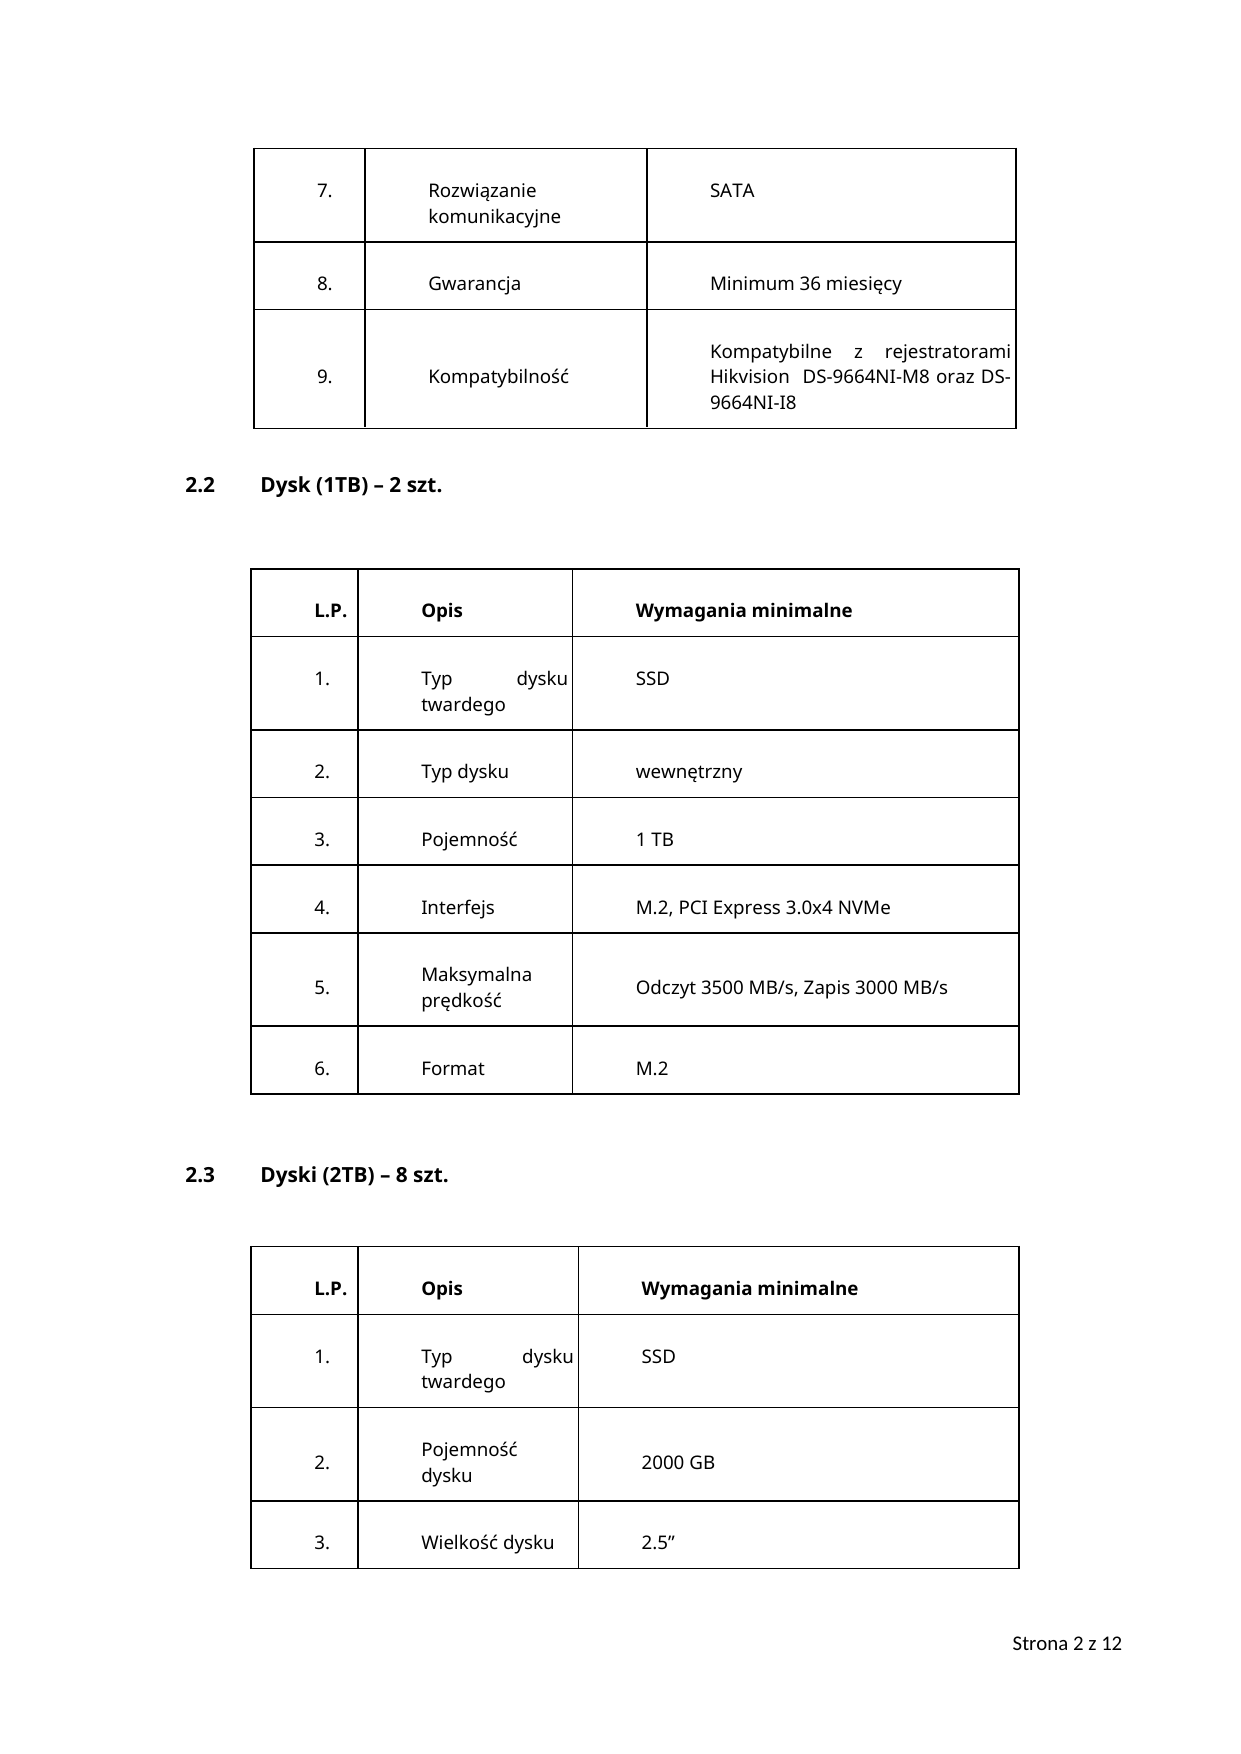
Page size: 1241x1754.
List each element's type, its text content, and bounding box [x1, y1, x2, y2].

table_cell 6. [252, 1027, 357, 1093]
table_cell 3. [252, 1502, 357, 1568]
table_cell 8. [255, 243, 364, 309]
table_header Opis [359, 1247, 578, 1313]
table_cell Odczyt 3500 MB/s, Zapis 3000 MB/s [573, 934, 1018, 1025]
table_cell SSD [579, 1315, 1018, 1407]
table_cell 5. [252, 934, 357, 1025]
table_cell M.2, PCI Express 3.0x4 NVMe [573, 866, 1018, 932]
table_cell SSD [573, 637, 1018, 729]
table_cell SATA [648, 149, 1015, 241]
table_header Wymagania minimalne [573, 570, 1018, 636]
table_cell Kompatybilność [366, 310, 646, 427]
table_cell 2. [252, 731, 357, 797]
table_cell 3. [252, 798, 357, 864]
table_cell 1. [252, 1315, 357, 1407]
table_cell 2. [252, 1408, 357, 1500]
table_cell Maksymalna prędkość [359, 934, 572, 1025]
table_cell Kompatybilne z rejestratorami Hikvision DS-9664NI-M8 oraz DS-9664NI-I8 [648, 310, 1015, 427]
table_cell Minimum 36 miesięcy [648, 243, 1015, 309]
table_header L.P. [252, 1247, 357, 1313]
table_cell 4. [252, 866, 357, 932]
table_header Wymagania minimalne [579, 1247, 1018, 1313]
table_cell M.2 [573, 1027, 1018, 1093]
table_cell Rozwiązanie komunikacyjne [366, 149, 646, 241]
table_cell 7. [255, 149, 364, 241]
table_cell Pojemność dysku [359, 1408, 578, 1500]
table_cell Typ dysku twardego [359, 1315, 578, 1407]
table_cell 1. [252, 637, 357, 729]
table_cell 1 TB [573, 798, 1018, 864]
table_cell Gwarancja [366, 243, 646, 309]
table_header L.P. [252, 570, 357, 636]
table_cell 9. [255, 310, 364, 427]
table_header Opis [359, 570, 572, 636]
table_cell Format [359, 1027, 572, 1093]
subtitle Dysk (1TB) – 2 szt. [185, 470, 1122, 498]
table_cell 2.5” [579, 1502, 1018, 1568]
table_cell wewnętrzny [573, 731, 1018, 797]
table_cell Pojemność [359, 798, 572, 864]
table_cell Typ dysku twardego [359, 637, 572, 729]
table_cell Wielkość dysku [359, 1502, 578, 1568]
table_cell Typ dysku [359, 731, 572, 797]
subtitle Dyski (2TB) – 8 szt. [185, 1160, 1122, 1188]
table_cell 2000 GB [579, 1408, 1018, 1500]
table_cell Interfejs [359, 866, 572, 932]
